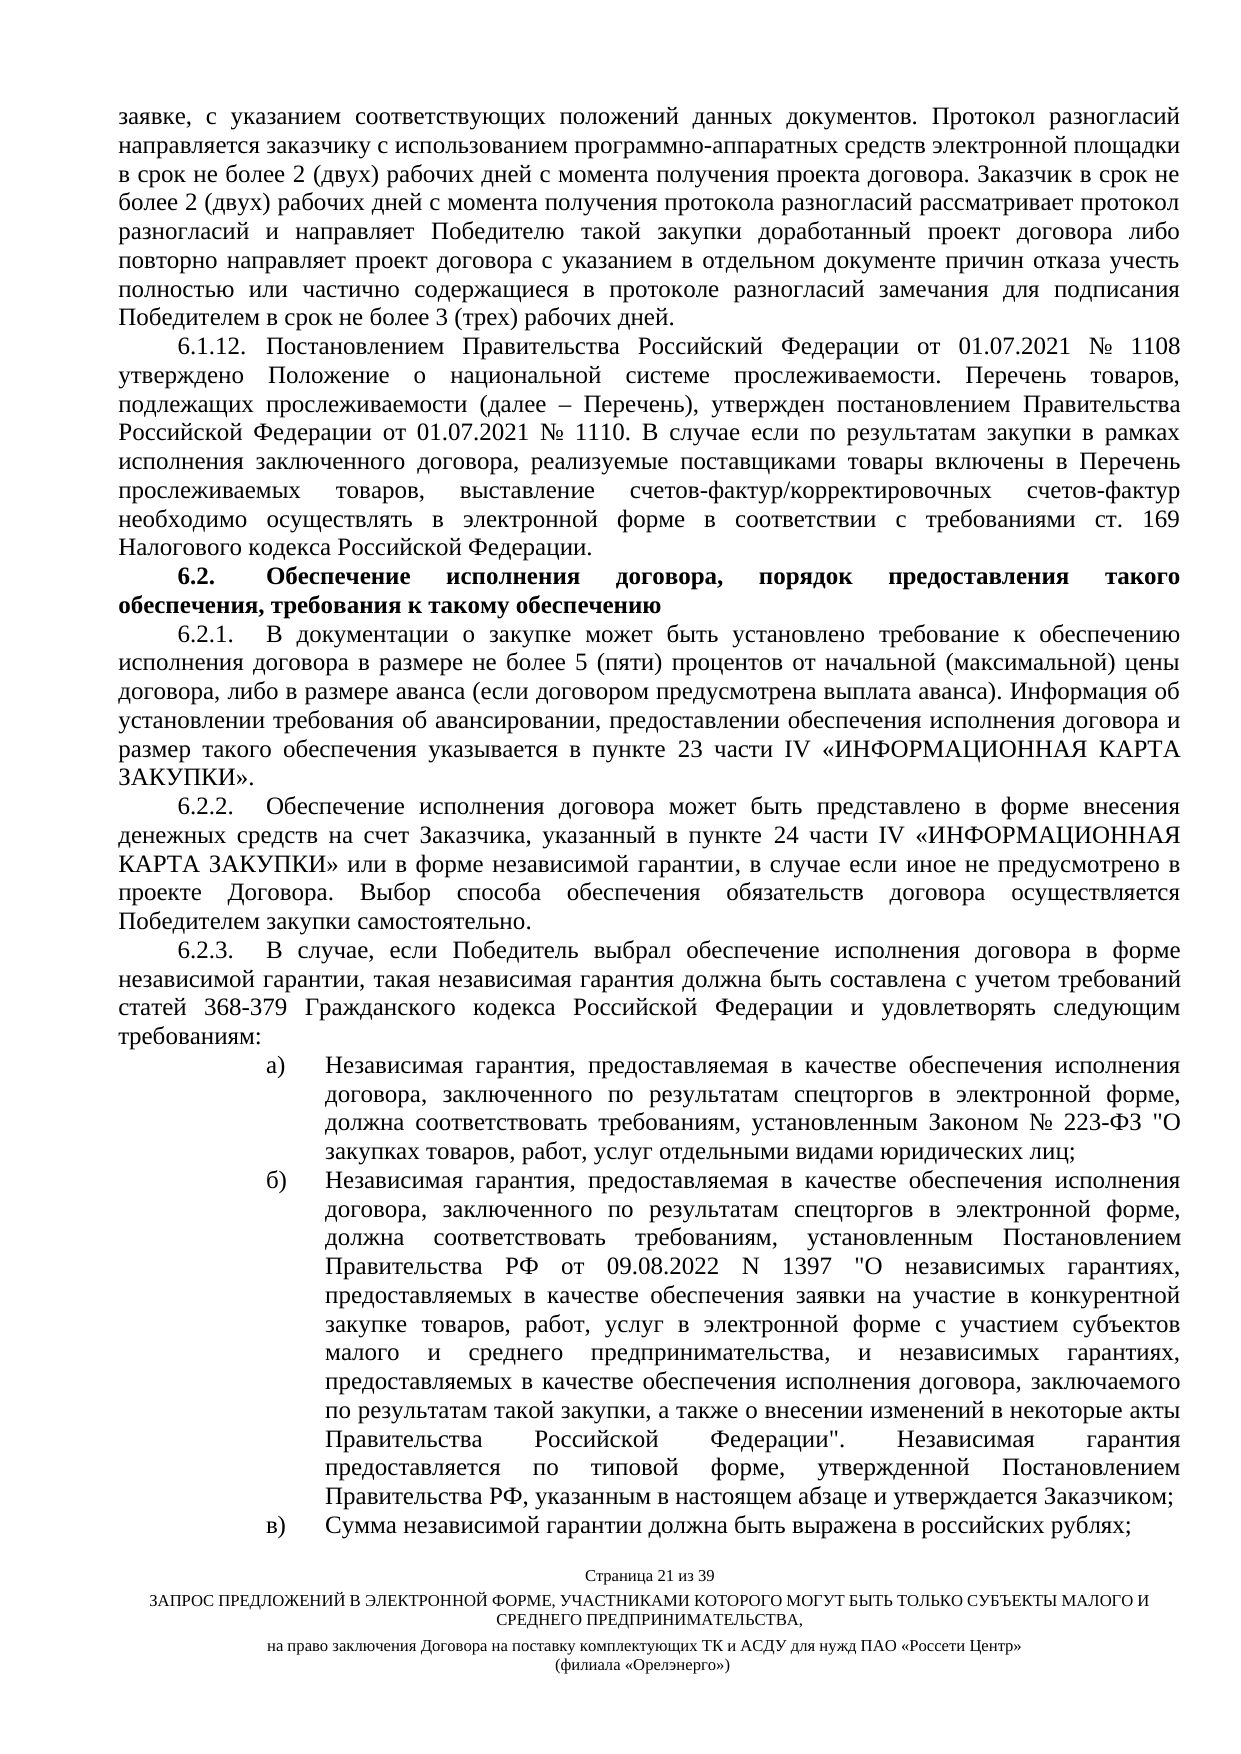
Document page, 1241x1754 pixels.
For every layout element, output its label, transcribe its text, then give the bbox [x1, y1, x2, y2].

subtitle Обеспечение исполнения договора может быть представлено в форме внесения денежных средств на счет Заказчика, указанный в пункте 24 части IV «ИНФОРМАЦИОННАЯ КАРТА ЗАКУПКИ» или в форме независимой гарантии, в случае если иное не предусмотрено в проекте Договора. Выбор способа обеспечения обязательств договора осуществляется Победителем закупки самостоятельно. [118, 791, 1181, 935]
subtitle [118, 101, 1181, 331]
list Независимая гарантия, предоставляемая в качестве обеспечения исполнения договора, заключенного по результатам спецторгов в электронной форме, должна соответствовать требованиям, установленным Постановлением Правительства РФ от 09.08.2022 N 1397 "О независимых гарантиях, предоставляемых в качестве обеспечения заявки на участие в конкурентной закупке товаров, работ, услуг в электронной форме с участием субъектов малого и среднего предпринимательства, и независимых гарантиях, предоставляемых в качестве обеспечения исполнения договора, заключаемого по результатам такой закупки, а также о внесении изменений в некоторые акты Правительства Российской Федерации". Независимая гарантия предоставляется по типовой форме, утвержденной Постановлением Правительства РФ, указанным в настоящем абзаце и утверждается Заказчиком; [266, 1165, 1181, 1510]
subtitle В случае, если Победитель выбрал обеспечение исполнения договора в форме независимой гарантии, такая независимая гарантия должна быть составлена с учетом требований статей 368-379 Гражданского кодекса Российской Федерации и удовлетворять следующим требованиям: [118, 935, 1181, 1050]
subtitle Постановлением Правительства Российский Федерации от 01.07.2021 № 1108 утверждено Положение о национальной системе прослеживаемости. Перечень товаров, подлежащих прослеживаемости (далее – Перечень), утвержден постановлением Правительства Российской Федерации от 01.07.2021 № 1110. В случае если по результатам закупки в рамках исполнения заключенного договора, реализуемые поставщиками товары включены в Перечень прослеживаемых товаров, выставление счетов-фактур/корректировочных счетов-фактур необходимо осуществлять в электронной форме в соответствии с требованиями ст. 169 Налогового кодекса Российской Федерации. [118, 331, 1181, 561]
subtitle В документации о закупке может быть установлено требование к обеспечению исполнения договора в размере не более 5 (пяти) процентов от начальной (максимальной) цены договора, либо в размере аванса (если договором предусмотрена выплата аванса). Информация об установлении требования об авансировании, предоставлении обеспечения исполнения договора и размер такого обеспечения указывается в пункте 23 части IV «ИНФОРМАЦИОННАЯ КАРТА ЗАКУПКИ». [118, 619, 1181, 791]
subtitle Обеспечение исполнения договора, порядок предоставления такого обеспечения, требования к такому обеспечению [118, 561, 1181, 619]
list Независимая гарантия, предоставляемая в качестве обеспечения исполнения договора, заключенного по результатам спецторгов в электронной форме, должна соответствовать требованиям, установленным Законом № 223-ФЗ "О закупках товаров, работ, услуг отдельными видами юридических лиц; [266, 1050, 1181, 1165]
list Сумма независимой гарантии должна быть выражена в российских рублях; [266, 1510, 1181, 1539]
